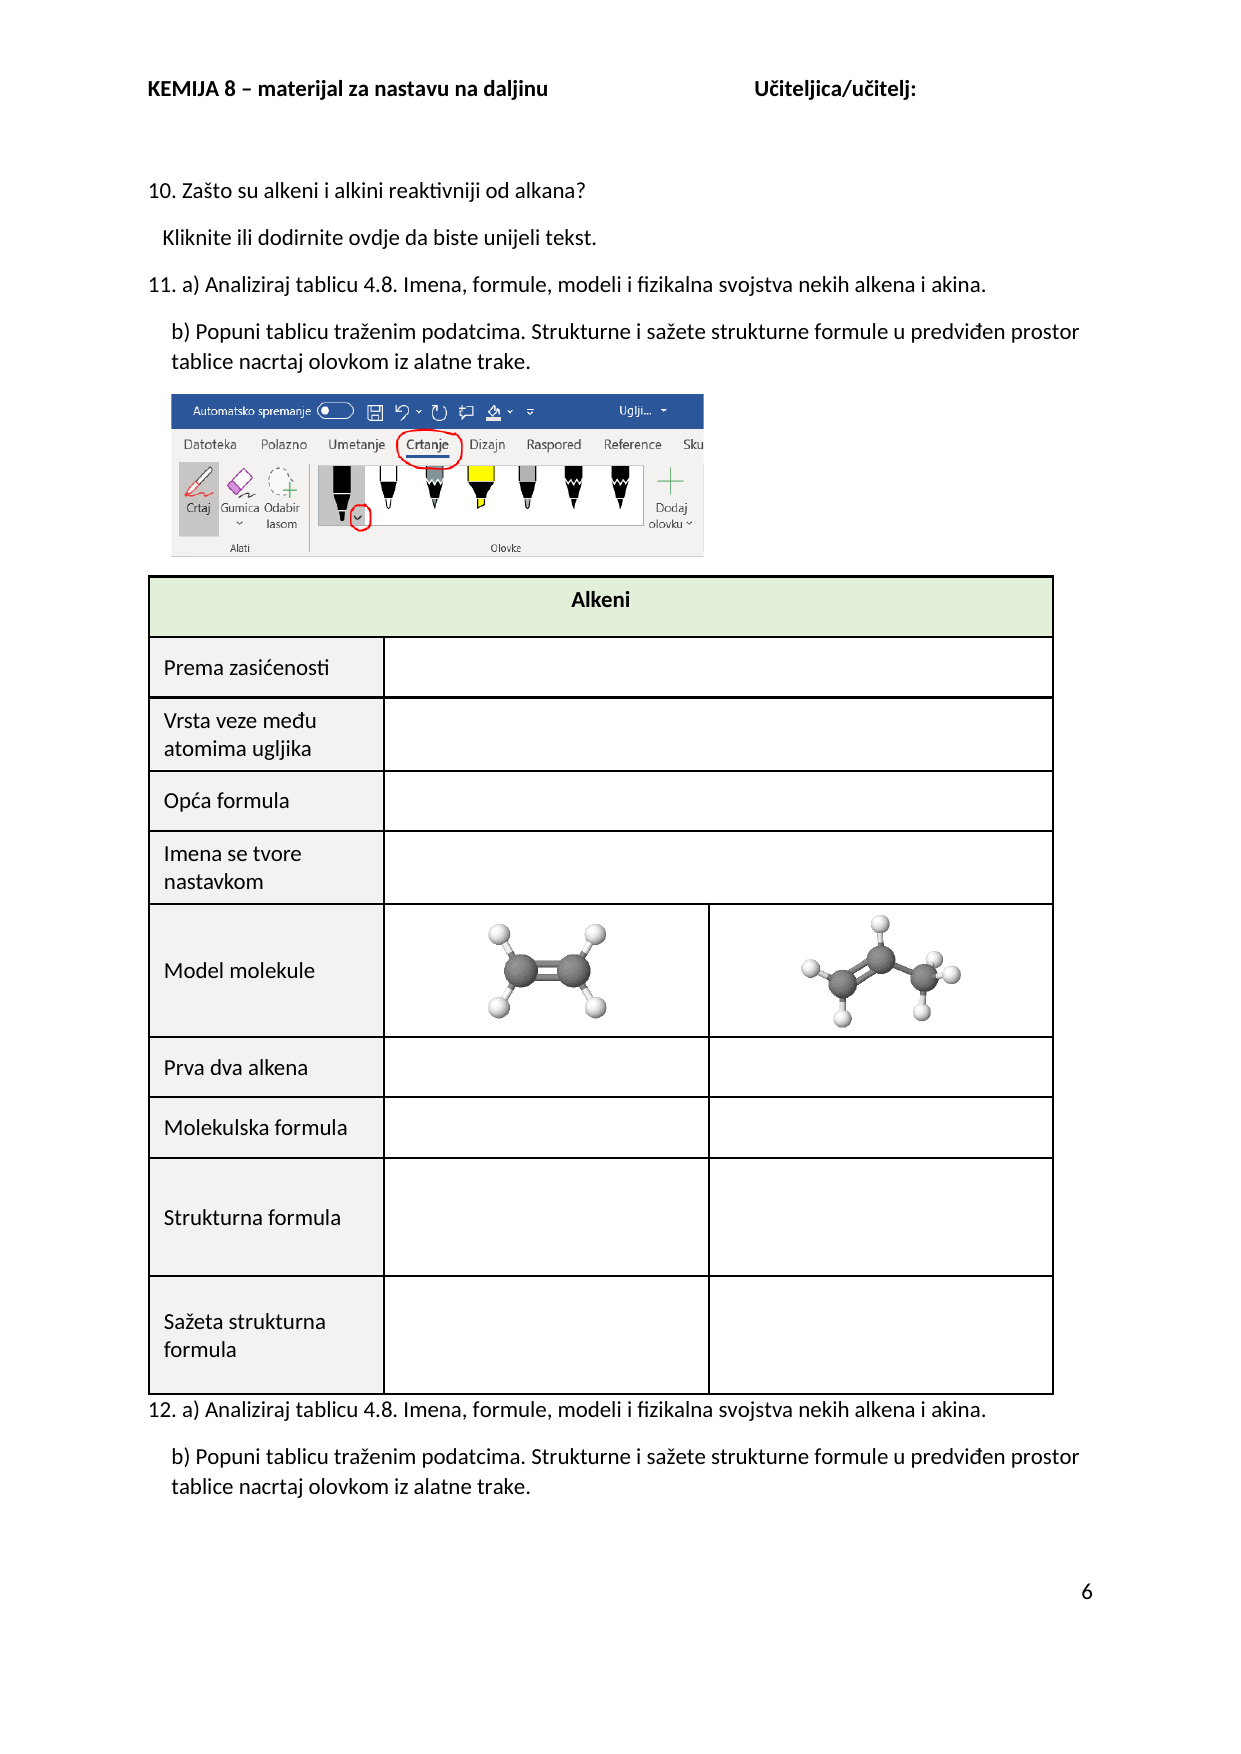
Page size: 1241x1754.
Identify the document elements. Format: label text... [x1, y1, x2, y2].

text 10. Zašto su alkeni i alkini reaktivniji od alkana? [148, 177, 1093, 204]
table_cell [710, 1159, 1052, 1275]
picture [171, 394, 704, 557]
table_cell [710, 1038, 1052, 1096]
table_cell Sažeta strukturna formula [150, 1277, 383, 1393]
text 12. a) Analiziraj tablicu 4.8. Imena, formule, modeli i fizikalna svojstva nekih alkena i akina. [148, 1395, 1093, 1423]
text 11. a) Analiziraj tablicu 4.8. Imena, formule, modeli i fizikalna svojstva nekih alkena i akina. [148, 270, 1093, 298]
table_cell Strukturna formula [150, 1159, 383, 1275]
picture [484, 922, 609, 1019]
table_cell [385, 832, 1052, 903]
table_cell [385, 1159, 708, 1275]
table_cell [710, 1098, 1052, 1157]
table_cell [385, 1277, 708, 1393]
table_cell [710, 905, 1052, 1036]
table_cell Prva dva alkena [150, 1038, 383, 1096]
table_cell [385, 905, 708, 1036]
table_cell Opća formula [150, 772, 383, 830]
table_cell [385, 772, 1052, 830]
table_cell [385, 1098, 708, 1157]
table_header Alkeni [150, 578, 1052, 636]
picture [800, 912, 962, 1029]
text b) Popuni tablicu traženim podatcima. Strukturne i sažete strukturne formule u predviđen prostor tablice nacrtaj olovkom iz alatne trake. [148, 1442, 1093, 1500]
table_cell [385, 638, 1052, 696]
table_cell Prema zasićenosti [150, 638, 383, 696]
table_cell Imena se tvore nastavkom [150, 832, 383, 903]
table_cell [385, 1038, 708, 1096]
text b) Popuni tablicu traženim podatcima. Strukturne i sažete strukturne formule u predviđen prostor tablice nacrtaj olovkom iz alatne trake. [148, 317, 1093, 375]
table_cell Model molekule [150, 905, 383, 1036]
table_cell [385, 699, 1052, 769]
table_cell Vrsta veze među atomima ugljika [150, 699, 383, 769]
table_cell Molekulska formula [150, 1098, 383, 1157]
table_cell [710, 1277, 1052, 1393]
